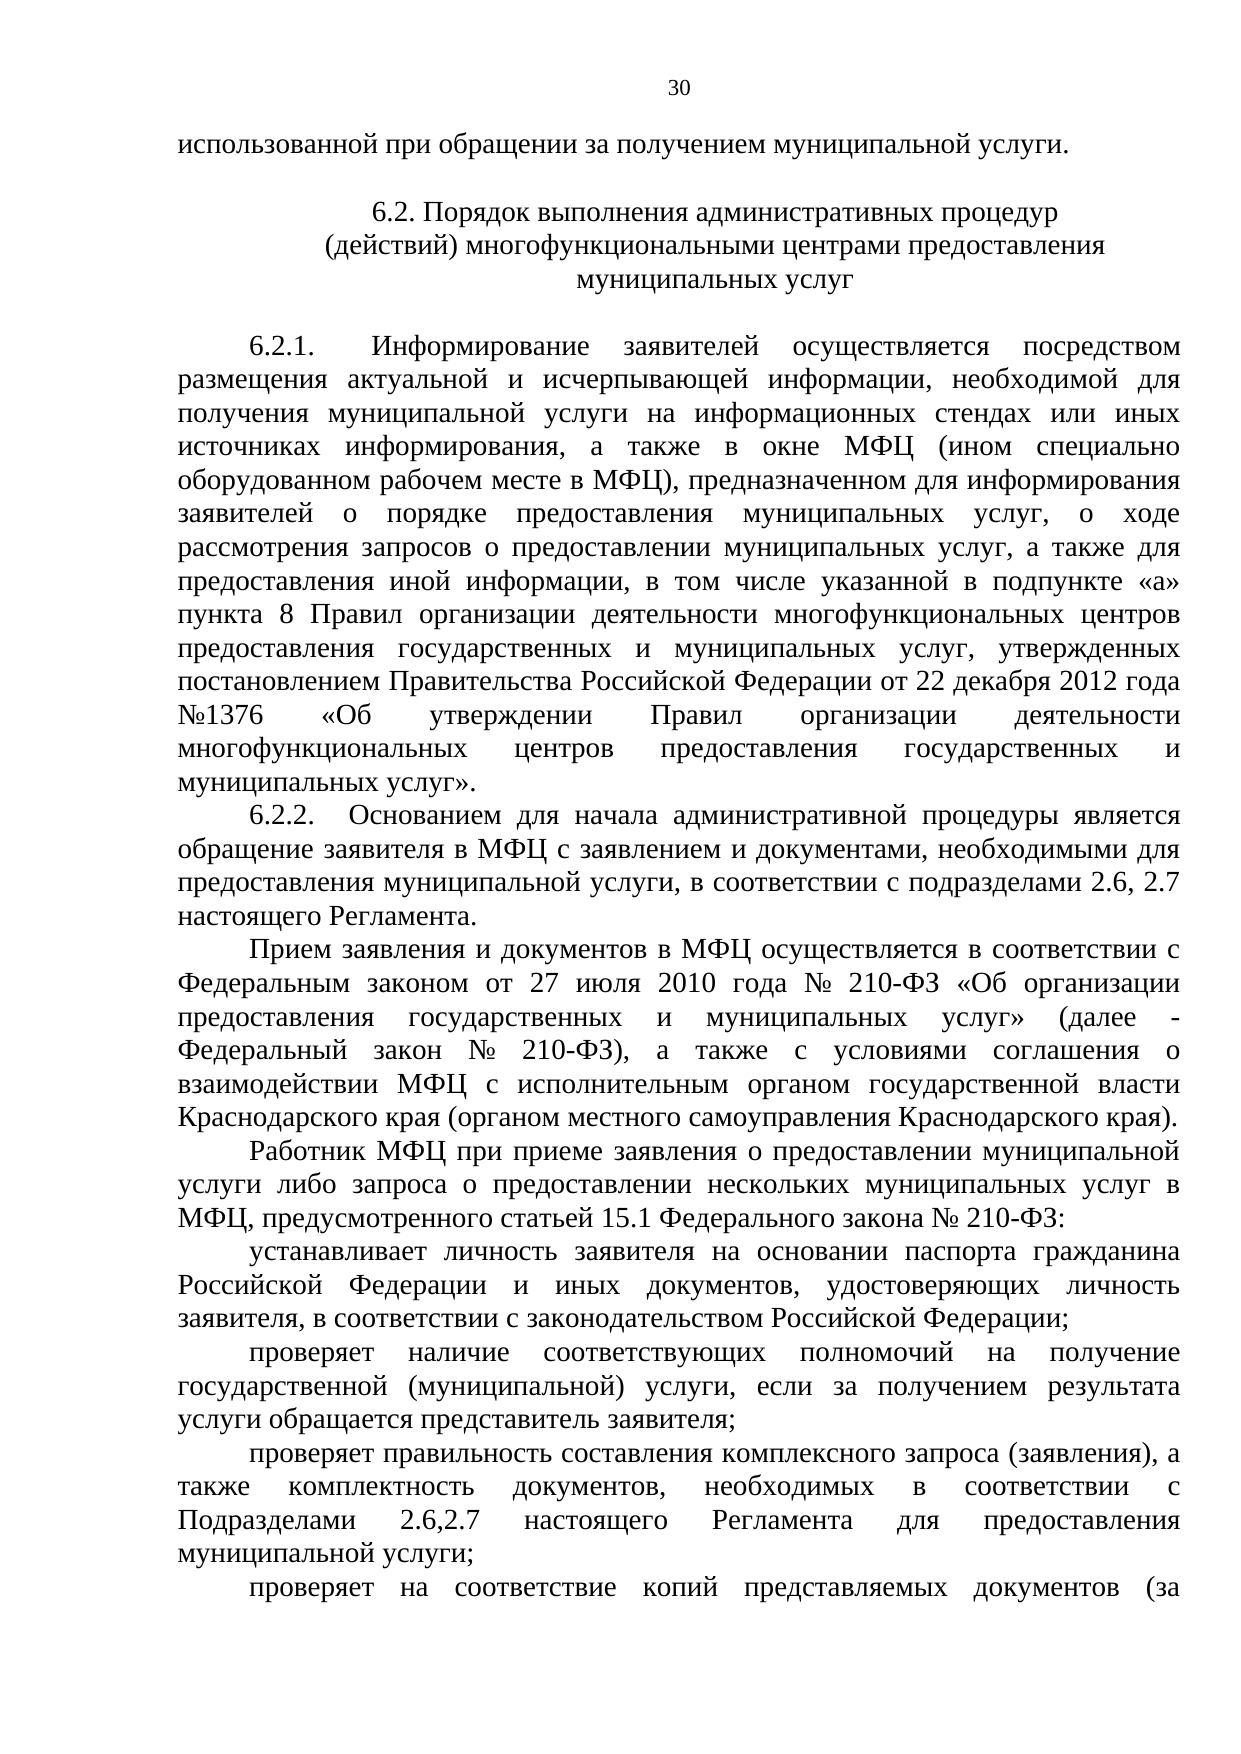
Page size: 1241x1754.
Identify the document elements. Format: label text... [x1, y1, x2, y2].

text устанавливает личность заявителя на основании паспорта гражданина Российской Федерации и иных документов, удостоверяющих личность заявителя, в соответствии с законодательством Российской Федерации; [177, 1233, 1181, 1334]
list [177, 127, 1181, 160]
text 6.2. Порядок выполнения административных процедур [177, 194, 1181, 227]
text проверяет правильность составления комплексного запроса (заявления), а также комплектность документов, необходимых в соответствии с Подразделами 2.6,2.7 настоящего Регламента для предоставления муниципальной услуги; [177, 1435, 1181, 1569]
text Прием заявления и документов в МФЦ осуществляется в соответствии с Федеральным законом от 27 июля 2010 года № 210-ФЗ «Об организации предоставления государственных и муниципальных услуг» (далее - Федеральный закон № 210-ФЗ), а также с условиями соглашения о взаимодействии МФЦ с исполнительным органом государственной власти Краснодарского края (органом местного самоуправления Краснодарского края). [177, 932, 1181, 1133]
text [177, 1569, 1181, 1602]
list Информирование заявителей осуществляется посредством размещения актуальной и исчерпывающей информации, необходимой для получения муниципальной услуги на информационных стендах или иных источниках информирования, а также в окне МФЦ (ином специально оборудованном рабочем месте в МФЦ), предназначенном для информирования заявителей о порядке предоставления муниципальных услуг, о ходе рассмотрения запросов о предоставлении муниципальных услуг, а также для предоставления иной информации, в том числе указанной в подпункте «а» пункта 8 Правил организации деятельности многофункциональных центров предоставления государственных и муниципальных услуг, утвержденных постановлением Правительства Российской Федерации от 22 декабря 2012 года №1376 «Об утверждении Правил организации деятельности многофункциональных центров предоставления государственных и муниципальных услуг». [177, 328, 1181, 797]
text муниципальных услуг [177, 261, 1181, 294]
text (действий) многофункциональными центрами предоставления [177, 227, 1181, 261]
text проверяет наличие соответствующих полномочий на получение государственной (муниципальной) услуги, если за получением результата услуги обращается представитель заявителя; [177, 1334, 1181, 1435]
list Основанием для начала административной процедуры является обращение заявителя в МФЦ с заявлением и документами, необходимыми для предоставления муниципальной услуги, в соответствии с подразделами 2.6, 2.7 настоящего Регламента. [177, 797, 1181, 932]
text Работник МФЦ при приеме заявления о предоставлении муниципальной услуги либо запроса о предоставлении нескольких муниципальных услуг в МФЦ, предусмотренного статьей 15.1 Федерального закона № 210-ФЗ: [177, 1133, 1181, 1233]
